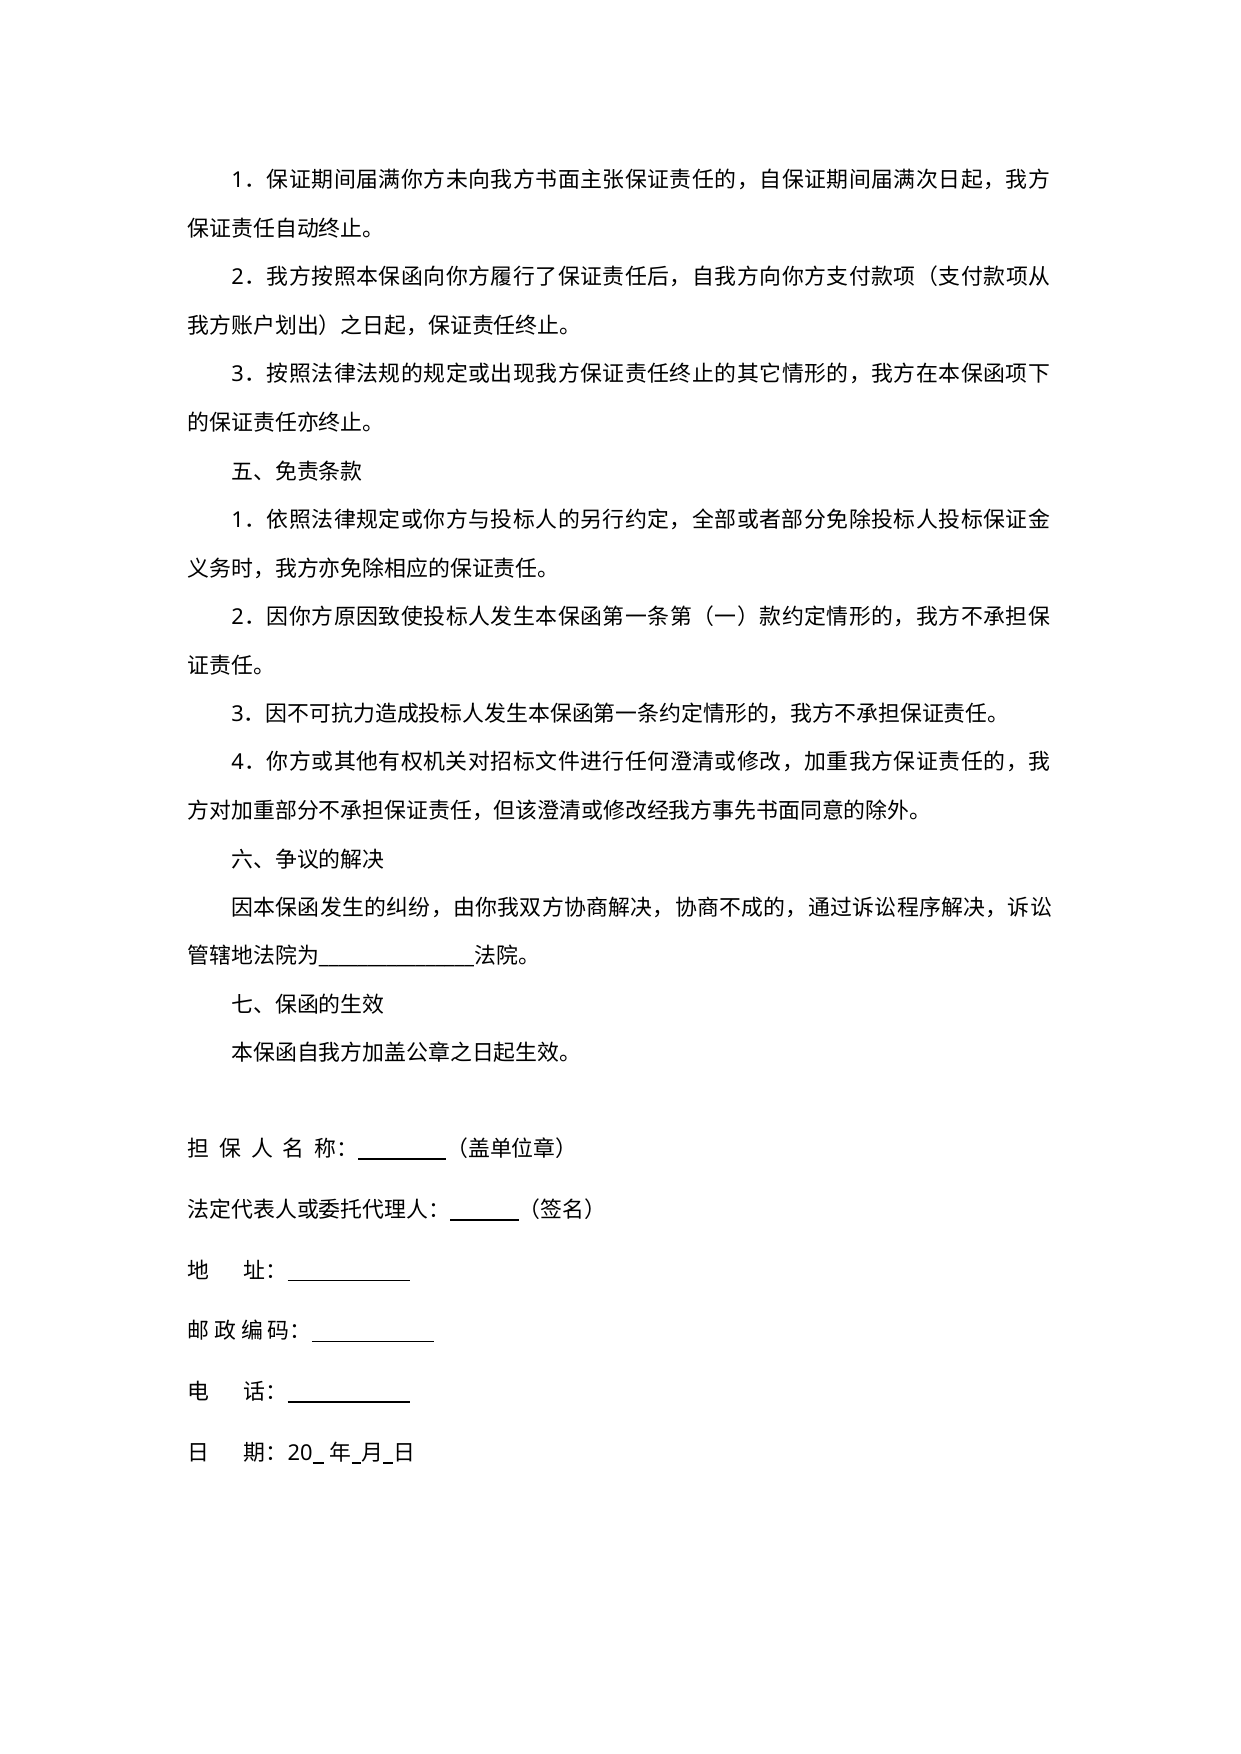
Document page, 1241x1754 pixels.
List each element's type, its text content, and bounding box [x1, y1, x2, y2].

text 1．依照法律规定或你方与投标人的另行约定，全部或者部分免除投标人投标保证金义务时，我方亦免除相应的保证责任。 [187, 502, 1053, 583]
text 2．因你方原因致使投标人发生本保函第一条第（一）款约定情形的，我方不承担保证责任。 [187, 599, 1053, 680]
text 法定代表人或委托代理人： （签名） [187, 1191, 986, 1224]
text 邮 政 编 码： [187, 1313, 986, 1346]
text 本保函自我方加盖公章之日起生效。 [187, 1035, 1053, 1067]
text 六、争议的解决 [187, 841, 1053, 874]
text 2．我方按照本保函向你方履行了保证责任后，自我方向你方支付款项（支付款项从我方账户划出）之日起，保证责任终止。 [187, 259, 1053, 340]
text 电 话： [187, 1374, 986, 1406]
text 4．你方或其他有权机关对招标文件进行任何澄清或修改，加重我方保证责任的，我方对加重部分不承担保证责任，但该澄清或修改经我方事先书面同意的除外。 [187, 744, 1053, 825]
text 地 址： [187, 1252, 986, 1285]
text 七、保函的生效 [187, 987, 1053, 1019]
text 1．保证期间届满你方未向我方书面主张保证责任的，自保证期间届满次日起，我方保证责任自动终止。 [187, 162, 1053, 243]
text 五、免责条款 [187, 453, 1053, 486]
text 3．按照法律法规的规定或出现我方保证责任终止的其它情形的，我方在本保函项下的保证责任亦终止。 [187, 356, 1053, 437]
text 因本保函发生的纠纷，由你我双方协商解决，协商不成的，通过诉讼程序解决，诉讼管辖地法院为________________法院。 [187, 889, 1053, 971]
text 日 期：20 年 月 日 [187, 1435, 986, 1467]
text 担 保 人 名 称： （盖单位章） [187, 1131, 986, 1163]
text 3．因不可抗力造成投标人发生本保函第一条约定情形的，我方不承担保证责任。 [187, 696, 1053, 728]
